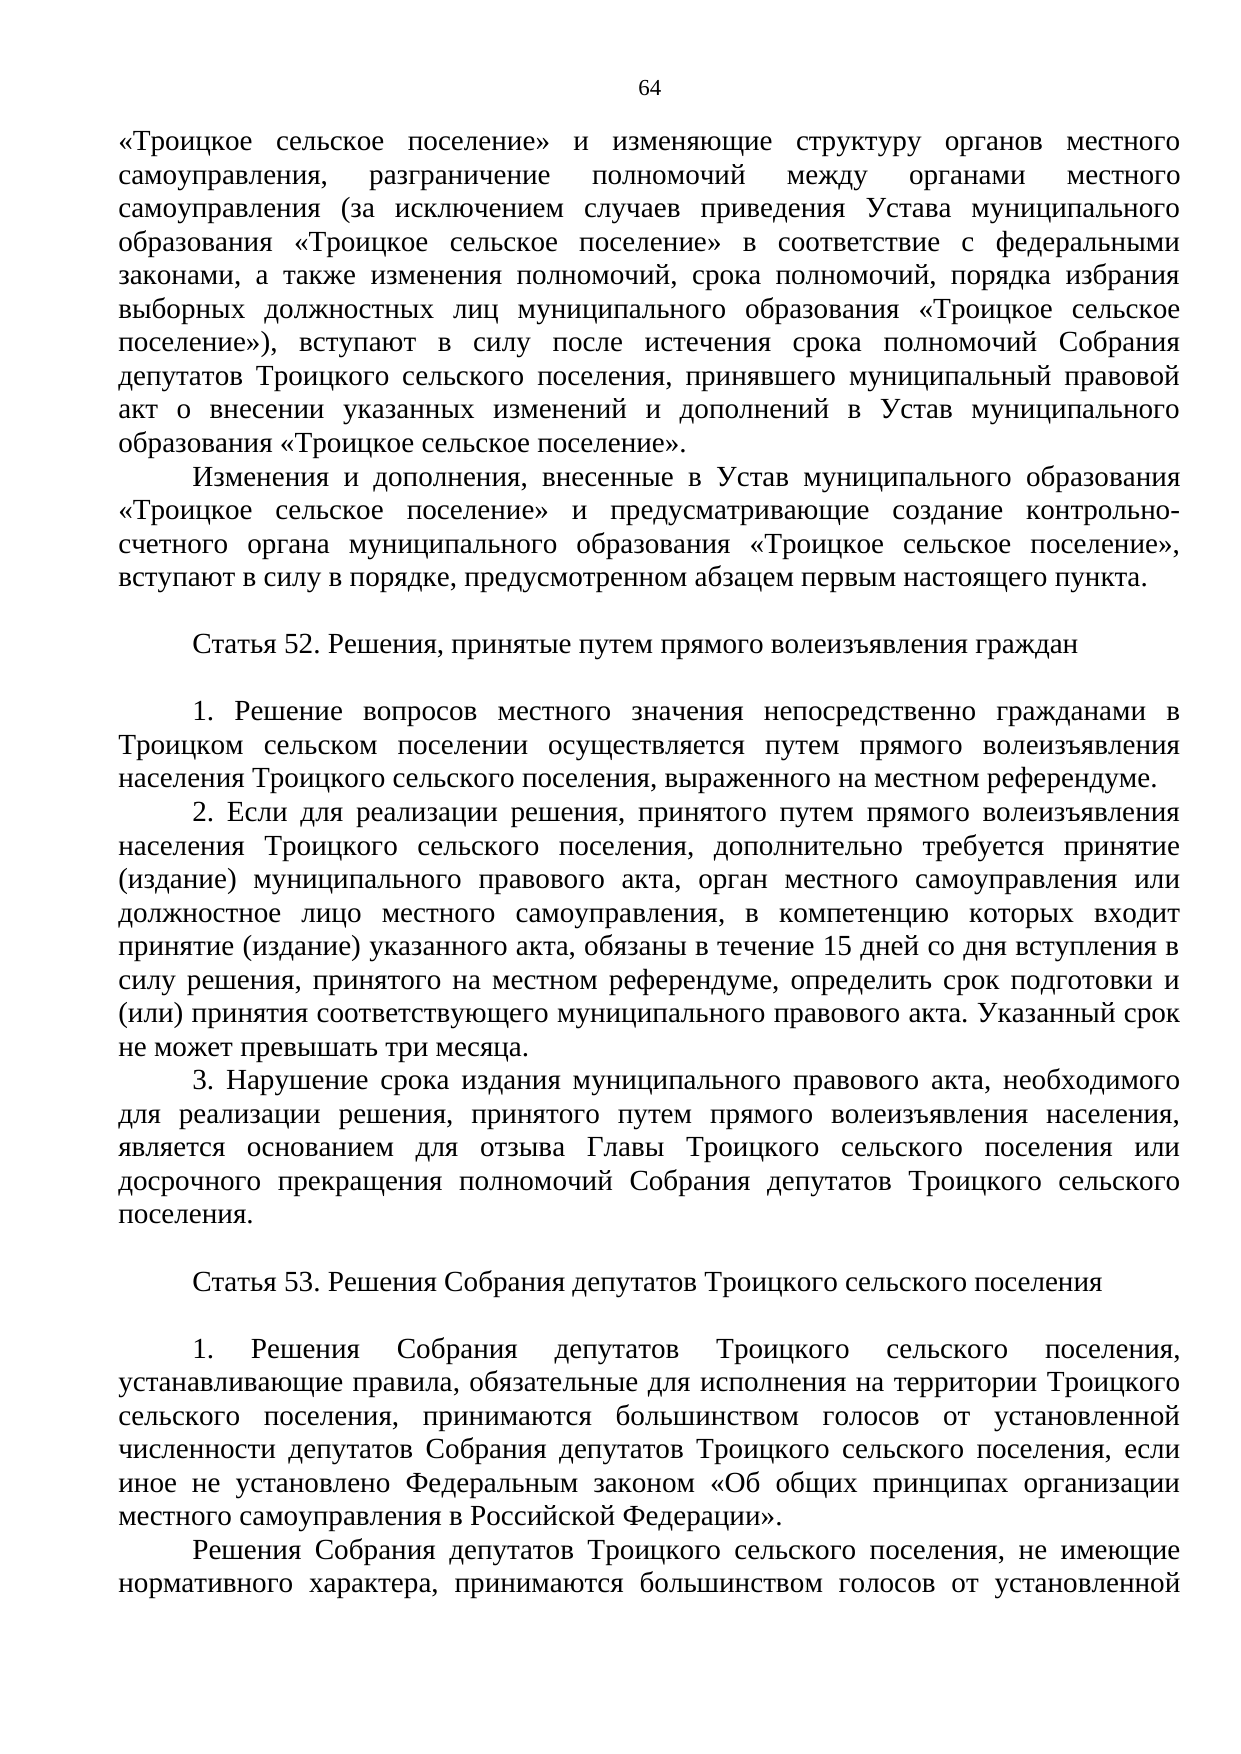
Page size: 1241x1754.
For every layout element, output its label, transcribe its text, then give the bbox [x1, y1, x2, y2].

text Статья 52. Решения, принятые путем прямого волеизъявления граждан [118, 626, 1181, 660]
text Статья 53. Решения Собрания депутатов Троицкого сельского поселения [118, 1264, 1181, 1297]
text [118, 1532, 1181, 1599]
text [118, 123, 1181, 459]
text 2. Если для реализации решения, принятого путем прямого волеизъявления населения Троицкого сельского поселения, дополнительно требуется принятие (издание) муниципального правового акта, орган местного самоуправления или должностное лицо местного самоуправления, в компетенцию которых входит принятие (издание) указанного акта, обязаны в течение 15 дней со дня вступления в силу решения, принятого на местном референдуме, определить срок подготовки и (или) принятия соответствующего муниципального правового акта. Указанный срок не может превышать три месяца. [118, 794, 1181, 1062]
text Изменения и дополнения, внесенные в Устав муниципального образования «Троицкое сельское поселение» и предусматривающие создание контрольно-счетного органа муниципального образования «Троицкое сельское поселение», вступают в силу в порядке, предусмотренном абзацем первым настоящего пункта. [118, 459, 1181, 593]
text 3. Нарушение срока издания муниципального правового акта, необходимого для реализации решения, принятого путем прямого волеизъявления населения, является основанием для отзыва Главы Троицкого сельского поселения или досрочного прекращения полномочий Собрания депутатов Троицкого сельского поселения. [118, 1062, 1181, 1230]
text 1. Решения Собрания депутатов Троицкого сельского поселения, устанавливающие правила, обязательные для исполнения на территории Троицкого сельского поселения, принимаются большинством голосов от установленной численности депутатов Собрания депутатов Троицкого сельского поселения, если иное не установлено Федеральным законом «Об общих принципах организации местного самоуправления в Российской Федерации». [118, 1331, 1181, 1532]
text 1. Решение вопросов местного значения непосредственно гражданами в Троицком сельском поселении осуществляется путем прямого волеизъявления населения Троицкого сельского поселения, выраженного на местном референдуме. [118, 693, 1181, 794]
